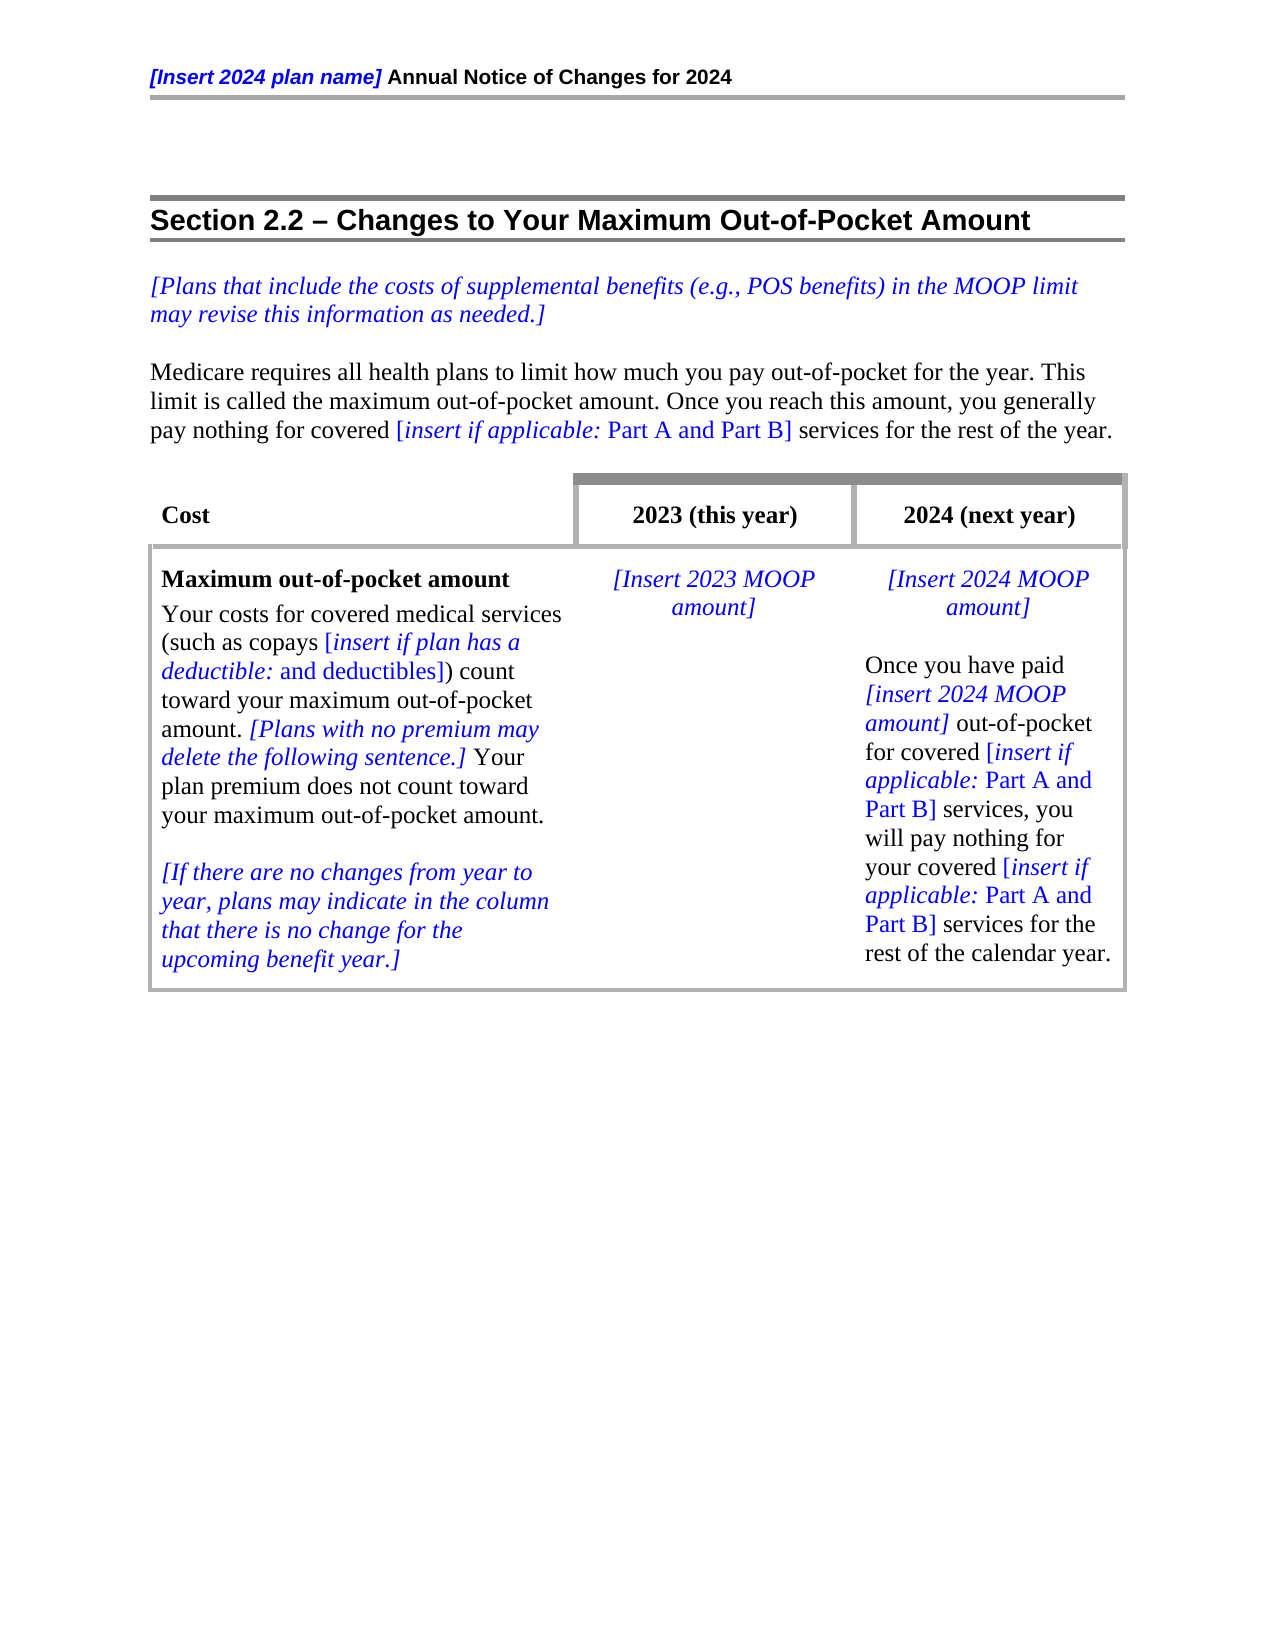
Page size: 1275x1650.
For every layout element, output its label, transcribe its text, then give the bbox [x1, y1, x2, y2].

table_header 2024 (next year) [857, 485, 1122, 544]
table_cell Maximum out-of-pocket amount Your costs for covered medical services (such as copays [insert if plan has a deductible: and deductibles]) count toward your maximum out-of-pocket amount. [Plans with no premium may delete the following sentence.] Your plan premium does not count toward your maximum out-of-pocket amount. [If there are no changes from year to year, plans may indicate in the column that there is no change for the upcoming benefit year.] [152, 545, 576, 987]
table_cell [Insert 2024 MOOP amount] Once you have paid [insert 2024 MOOP amount] out-of-pocket for covered [insert if applicable: Part A and Part B] services, you will pay nothing for your covered [insert if applicable: Part A and Part B] services for the rest of the calendar year. [854, 544, 1123, 987]
text [Plans that include the costs of supplemental benefits (e.g., POS benefits) in the MOOP limit may revise this information as needed.] [150, 271, 1125, 328]
table_header 2023 (this year) [579, 485, 851, 544]
subtitle Section 2.2 – Changes to Your Maximum Out-of-Pocket Amount [150, 201, 1125, 238]
table_cell [Insert 2023 MOOP amount] [576, 549, 854, 987]
text Medicare requires all health plans to limit how much you pay out-of-pocket for the year. This limit is called the maximum out-of-pocket amount. Once you reach this amount, you generally pay nothing for covered [insert if applicable: Part A and Part B] services for the rest of the year. [150, 357, 1125, 444]
table_header Cost [150, 473, 573, 544]
